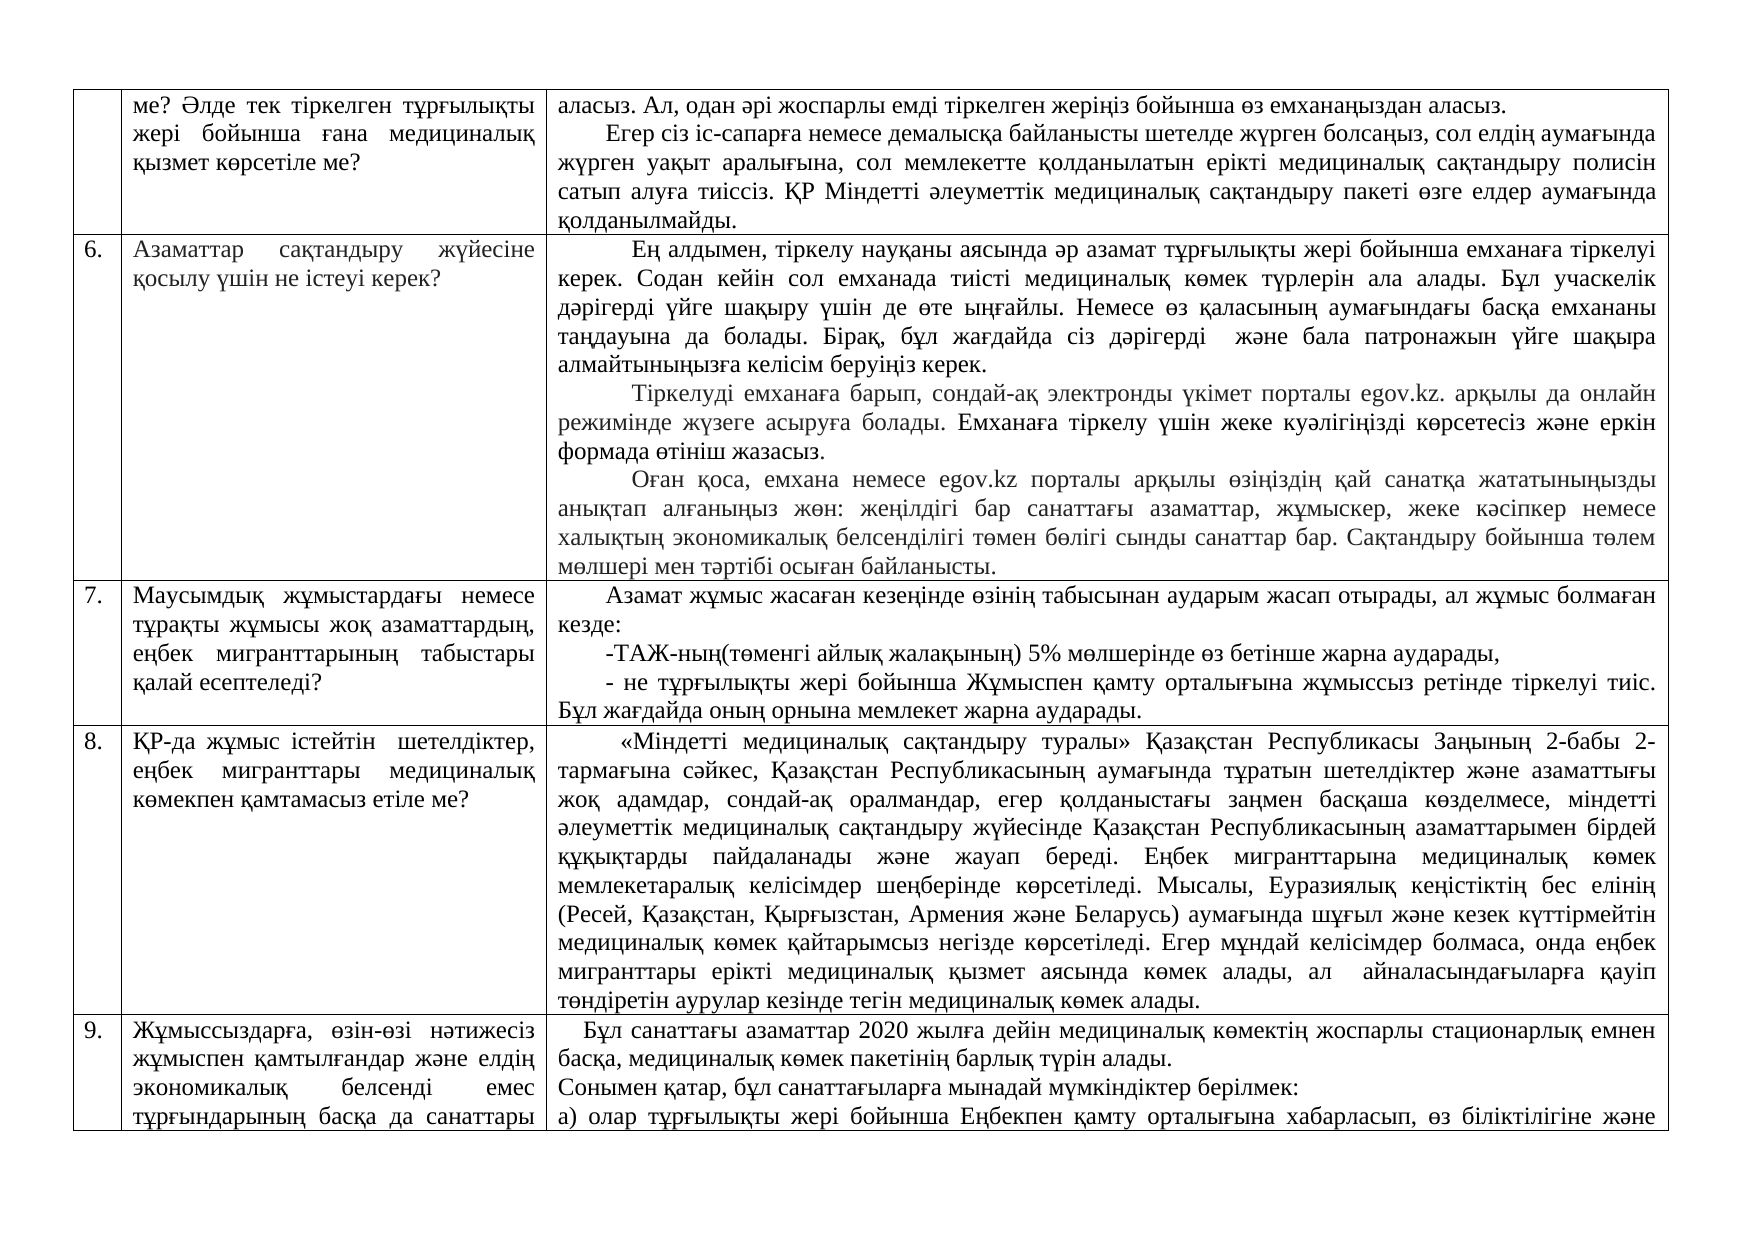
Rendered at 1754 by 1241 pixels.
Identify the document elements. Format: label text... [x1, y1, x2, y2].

table_cell ҚР-да жұмыс істейтін шетелдіктер, еңбек мигранттары медициналық көмекпен қамтамасыз етіле ме? [122, 726, 546, 1014]
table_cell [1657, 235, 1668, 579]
table_cell «Міндетті медициналық сақтандыру туралы» Қазақстан Республикасы Заңының 2-бабы 2-тармағына сәйкес, Қазақстан Республикасының аумағында тұратын шетелдіктер және азаматтығы жоқ адамдар, сондай-ақ оралмандар, егер қолданыстағы заңмен басқаша көзделмесе, міндетті әлеуметтік медициналық сақтандыру жүйесінде Қазақстан Республикасының азаматтарымен бірдей құқықтарды пайдаланады және жауап береді. Еңбек мигранттарына медициналық көмек мемлекетаралық келісімдер шеңберінде көрсетіледі. Мысалы, Еуразиялық кеңістіктің бес елінің (Ресей, Қазақстан, Қырғызстан, Армения және Беларусь) аумағында шұғыл және кезек күттірмейтін медициналық көмек қайтарымсыз негізде көрсетіледі. Егер мұндай келісімдер болмаса, онда еңбек мигранттары ерікті медициналық қызмет аясында көмек алады, ал айналасындағыларға қауіп төндіретін аурулар кезінде тегін медициналық көмек алады. [547, 726, 1668, 1014]
table_cell [74, 726, 121, 1014]
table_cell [547, 90, 1668, 233]
table_cell [74, 581, 121, 725]
table_cell [74, 90, 121, 233]
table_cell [122, 1015, 546, 1130]
table_cell Азамат жұмыс жасаған кезеңінде өзінің табысынан аударым жасап отырады, ал жұмыс болмаған кезде: -ТАЖ-ның(төменгі айлық жалақының) 5% мөлшерінде өз бетінше жарна аударады, - не тұрғылықты жері бойынша Жұмыспен қамту орталығына жұмыссыз ретінде тіркелуі тиіс. Бұл жағдайда оның орнына мемлекет жарна аударады. [547, 581, 1668, 725]
table_cell [74, 235, 121, 579]
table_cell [547, 1015, 1668, 1130]
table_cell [122, 90, 546, 233]
table_cell Маусымдық жұмыстардағы немесе тұрақты жұмысы жоқ азаматтардың, еңбек мигранттарының табыстары қалай есептеледі? [122, 581, 546, 725]
table_cell Азаматтар сақтандыру жүйесіне қосылу үшін не істеуі керек? [122, 235, 546, 579]
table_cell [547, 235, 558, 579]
table_cell [74, 1015, 121, 1130]
